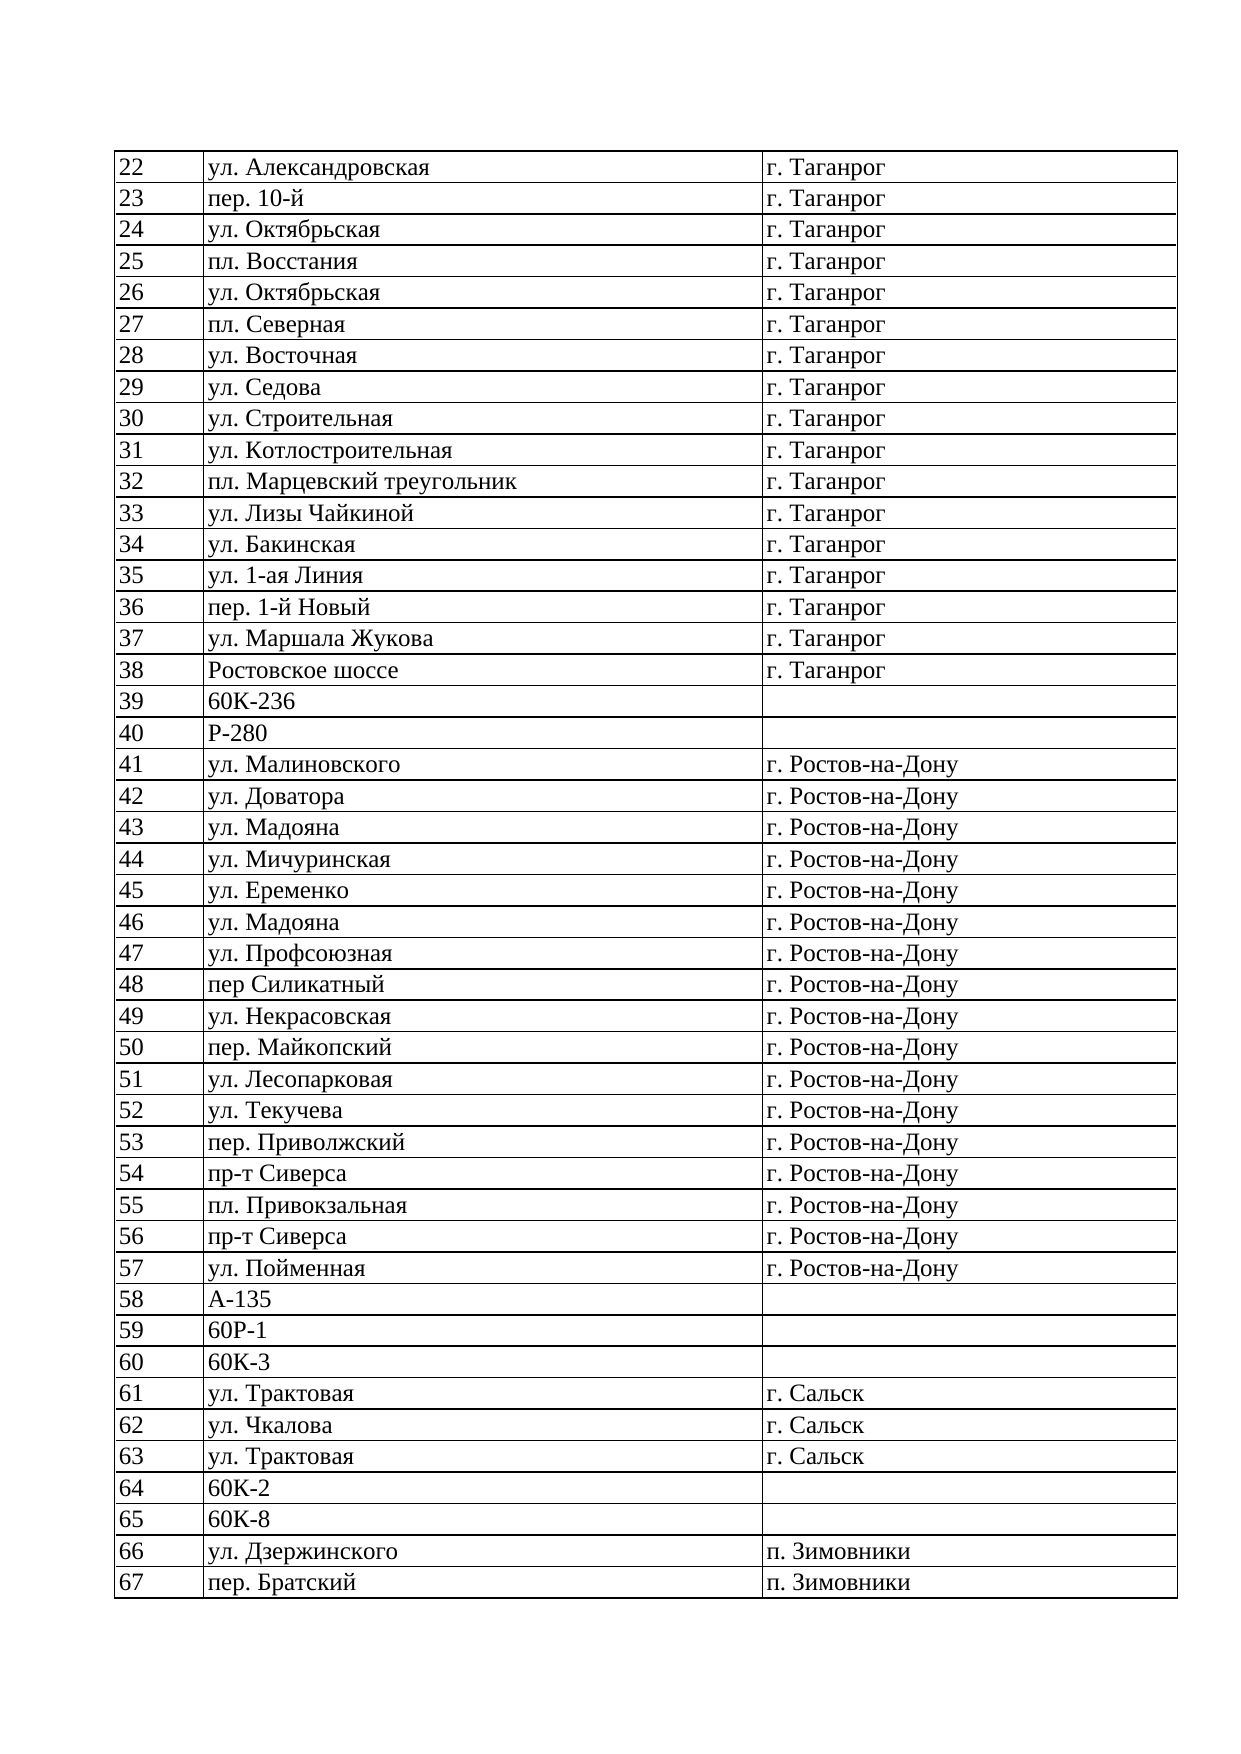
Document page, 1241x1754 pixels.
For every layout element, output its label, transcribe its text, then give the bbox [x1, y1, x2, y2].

table_cell ул. Октябрьская [204, 277, 762, 307]
table_cell 60 [115, 1346, 203, 1377]
table_cell г. Таганрог [763, 465, 1177, 496]
table_cell 28 [115, 340, 203, 370]
table_cell ул. Строительная [204, 403, 762, 433]
table_cell г. Таганрог [763, 590, 1177, 622]
table_cell 60К-236 [204, 686, 762, 716]
table_cell г. Таганрог [763, 653, 1177, 685]
table_cell А-135 [204, 1284, 762, 1314]
table_cell ул. Котлостроительная [204, 435, 762, 464]
table_cell ул. Александровская [204, 152, 762, 181]
table_cell г. Таганрог [763, 559, 1177, 590]
table_cell ул. Чкалова [204, 1410, 762, 1440]
table_cell 58 [115, 1284, 203, 1314]
table_cell ул. Малиновского [204, 749, 762, 779]
table_cell г. Таганрог [763, 402, 1177, 433]
table_cell 47 [115, 938, 203, 968]
table_cell ул. Трактовая [204, 1441, 762, 1471]
table_cell 61 [115, 1378, 203, 1408]
table_cell [763, 1471, 1177, 1503]
table_cell ул. Восточная [204, 340, 762, 370]
table_cell 67 [115, 1567, 203, 1597]
table_cell 23 [115, 183, 203, 213]
table_cell 60К-8 [204, 1504, 762, 1534]
table_cell ул. Мадояна [204, 812, 762, 842]
table_cell 52 [115, 1095, 203, 1125]
table_cell 22 [115, 152, 203, 181]
table_cell 66 [115, 1535, 203, 1566]
table_cell пл. Восстания [204, 246, 762, 276]
table_cell ул. Профсоюзная [204, 938, 762, 968]
table_cell 49 [115, 1000, 203, 1031]
table_cell 62 [115, 1409, 203, 1440]
table_cell 45 [115, 875, 203, 905]
table_cell г. Таганрог [763, 496, 1177, 527]
table_cell г. Сальск [763, 1408, 1177, 1440]
table_cell ул. 1-ая Линия [204, 561, 762, 590]
table_cell г. Таганрог [763, 276, 1177, 307]
table_cell 40 [115, 717, 203, 748]
table_cell г. Ростов-на-Дону [763, 1031, 1177, 1062]
table_cell 39 [115, 686, 203, 716]
table_cell пл. Марцевский треугольник [204, 466, 762, 496]
table_cell 31 [115, 434, 203, 464]
table_cell [763, 716, 1177, 748]
table_cell г. Ростов-на-Дону [763, 999, 1177, 1031]
table_cell г. Ростов-на-Дону [763, 748, 1177, 779]
table_cell ул. Лизы Чайкиной [204, 498, 762, 527]
table_cell 55 [115, 1189, 203, 1219]
table_cell 37 [115, 623, 203, 653]
table_cell ул. Мадояна [204, 907, 762, 936]
table_cell г. Ростов-на-Дону [763, 1157, 1177, 1188]
table_cell ул. Маршала Жукова [204, 623, 762, 653]
table_cell г. Ростов-на-Дону [763, 936, 1177, 968]
table_cell ул. Текучева [204, 1095, 762, 1125]
table_cell 25 [115, 245, 203, 276]
table_cell 33 [115, 497, 203, 527]
table_cell 53 [115, 1126, 203, 1157]
table_cell пер. Приволжский [204, 1127, 762, 1157]
table_cell г. Таганрог [763, 339, 1177, 370]
table_cell 41 [115, 749, 203, 779]
table_cell г. Ростов-на-Дону [763, 874, 1177, 905]
table_cell 46 [115, 906, 203, 936]
table_cell пр-т Сиверса [204, 1221, 762, 1251]
table_cell 60Р-1 [204, 1316, 762, 1345]
table_cell пер. Братский [204, 1567, 762, 1597]
table_cell г. Сальск [763, 1377, 1177, 1408]
table_cell 35 [115, 560, 203, 590]
table_cell г. Таганрог [763, 307, 1177, 339]
table_cell пер. 10-й [204, 183, 762, 213]
table_cell г. Ростов-на-Дону [763, 1062, 1177, 1094]
table_cell г. Ростов-на-Дону [763, 905, 1177, 936]
table_cell г. Таганрог [763, 528, 1177, 559]
table_cell 44 [115, 843, 203, 873]
table_cell пер Силикатный [204, 970, 762, 999]
table_cell 65 [115, 1504, 203, 1534]
table_cell п. Зимовники [763, 1566, 1177, 1597]
table_cell [763, 1283, 1177, 1314]
table_cell г. Сальск [763, 1440, 1177, 1471]
table_cell пер. Майкопский [204, 1032, 762, 1062]
table_cell 64 [115, 1472, 203, 1503]
table_cell п. Зимовники [763, 1534, 1177, 1566]
table_cell 63 [115, 1441, 203, 1471]
table_cell 38 [115, 654, 203, 685]
table_cell 29 [115, 371, 203, 402]
table_cell 59 [115, 1315, 203, 1345]
table_cell 24 [115, 214, 203, 244]
table_cell 51 [115, 1063, 203, 1094]
table_cell ул. Седова [204, 372, 762, 402]
table_cell 50 [115, 1032, 203, 1062]
table_cell ул. Мичуринская [204, 844, 762, 873]
table_cell 54 [115, 1158, 203, 1188]
table_cell 60К-3 [204, 1347, 762, 1377]
table_cell 36 [115, 591, 203, 622]
table_cell ул. Бакинская [204, 529, 762, 559]
table_cell г. Таганрог [763, 433, 1177, 464]
table_cell пл. Привокзальная [204, 1190, 762, 1219]
table_cell 48 [115, 969, 203, 999]
table_cell г. Ростов-на-Дону [763, 1220, 1177, 1251]
table_cell 43 [115, 812, 203, 842]
table_cell г. Ростов-на-Дону [763, 811, 1177, 842]
table_cell ул. Лесопарковая [204, 1064, 762, 1094]
table_cell 56 [115, 1221, 203, 1251]
table_cell г. Ростов-на-Дону [763, 1125, 1177, 1157]
table_cell [763, 1503, 1177, 1534]
table_cell ул. Некрасовская [204, 1001, 762, 1031]
table_cell 27 [115, 308, 203, 339]
table_cell ул. Трактовая [204, 1378, 762, 1408]
table_cell г. Ростов-на-Дону [763, 842, 1177, 873]
table_cell пр-т Сиверса [204, 1158, 762, 1188]
table_cell 60К-2 [204, 1473, 762, 1503]
table_cell г. Ростов-на-Дону [763, 1094, 1177, 1125]
table_cell г. Ростов-на-Дону [763, 779, 1177, 811]
table_cell г. Ростов-на-Дону [763, 968, 1177, 999]
table_cell г. Ростов-на-Дону [763, 1188, 1177, 1219]
table_cell г. Ростов-на-Дону [763, 1251, 1177, 1282]
table_cell г. Таганрог [763, 622, 1177, 653]
table_cell [763, 1314, 1177, 1345]
table_cell Р-280 [204, 718, 762, 748]
table_cell ул. Дзержинского [204, 1536, 762, 1566]
table_cell ул. Доватора [204, 781, 762, 811]
table_cell 34 [115, 529, 203, 559]
table_cell г. Таганрог [763, 213, 1177, 244]
table_cell пер. 1-й Новый [204, 592, 762, 622]
table_cell 26 [115, 277, 203, 307]
table_cell [763, 685, 1177, 716]
table_cell г. Таганрог [763, 181, 1177, 213]
table_cell Ростовское шоссе [204, 655, 762, 685]
table_cell [763, 1345, 1177, 1377]
table_cell г. Таганрог [763, 370, 1177, 402]
table_cell ул. Октябрьская [204, 215, 762, 244]
table_cell г. Таганрог [763, 244, 1177, 276]
table_cell ул. Еременко [204, 875, 762, 905]
table_cell 57 [115, 1252, 203, 1282]
table_cell 30 [115, 403, 203, 433]
table_cell ул. Пойменная [204, 1253, 762, 1282]
table_cell 42 [115, 780, 203, 811]
table_cell 32 [115, 466, 203, 496]
table_cell г. Таганрог [763, 152, 1177, 181]
table_cell пл. Северная [204, 309, 762, 339]
